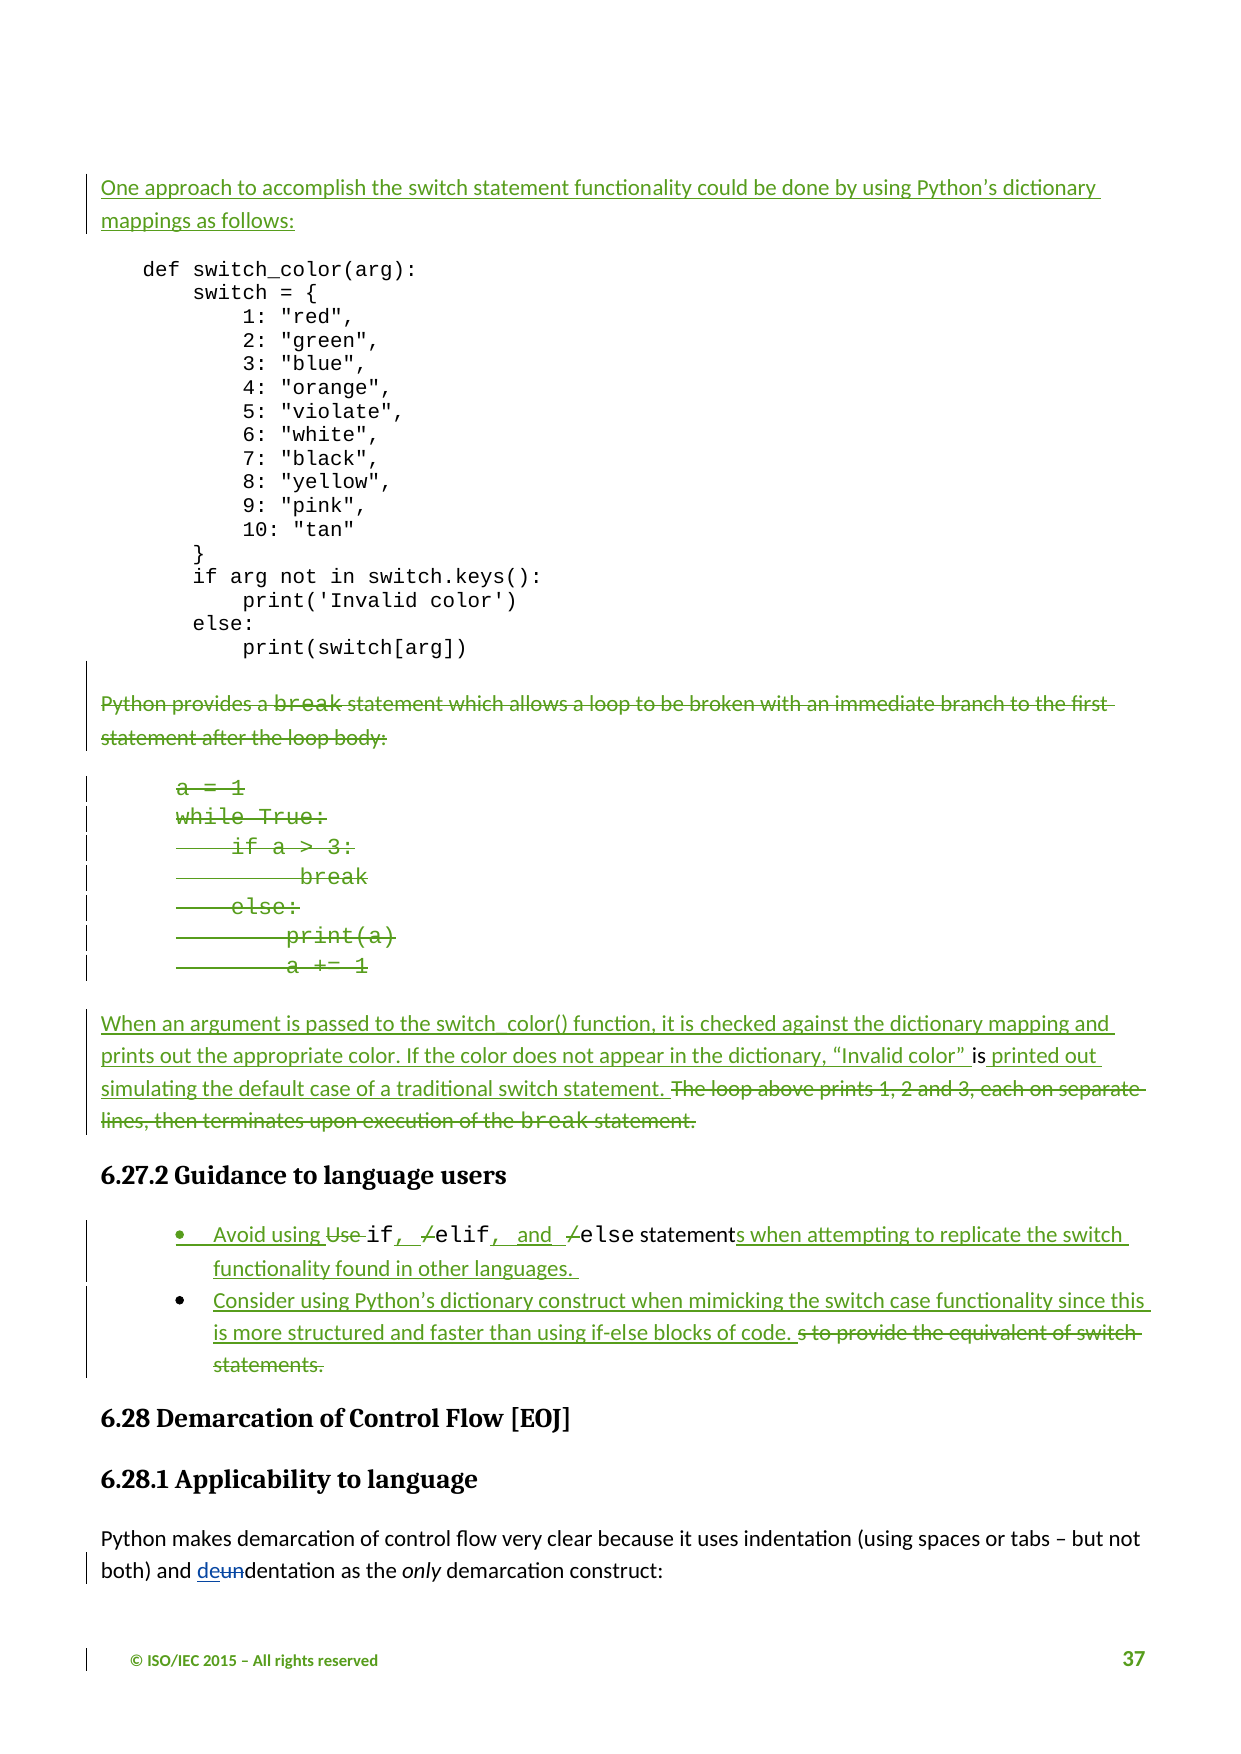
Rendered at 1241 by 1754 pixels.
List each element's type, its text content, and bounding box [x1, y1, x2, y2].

subtitle 6.28.1 Applicability to language [101, 1464, 1164, 1495]
text switch = { [142, 282, 1164, 306]
text } [142, 542, 1164, 566]
text else: [142, 613, 1164, 637]
text print(switch[arg]) [142, 637, 1164, 661]
subtitle 6.27.2 Guidance to language users [101, 1160, 1164, 1191]
text def switch_color(arg): [142, 259, 1164, 282]
text Python makes demarcation of control flow very clear because it uses indentation (using spaces or tabs – but not both) and dentation as the only demarcation construct: [101, 1524, 1164, 1584]
text 7: "black", [142, 448, 1164, 472]
text 9: "pink", [142, 495, 1164, 519]
list ifelifelse statement [176, 1220, 1164, 1282]
text 2: "green", [142, 330, 1164, 353]
text print('Invalid color') [142, 590, 1164, 613]
text 8: "yellow", [142, 472, 1164, 495]
text 5: "violate", [142, 401, 1164, 424]
text if arg not in switch.keys(): [142, 566, 1164, 590]
text 10: "tan" [142, 519, 1164, 542]
text 3: "blue", [142, 353, 1164, 377]
text 4: "orange", [142, 377, 1164, 401]
text 6: "white", [142, 424, 1164, 448]
text is [101, 1009, 1164, 1135]
text 1: "red", [142, 306, 1164, 330]
subtitle 6.28 Demarcation of Control Flow [EOJ] [101, 1403, 1164, 1434]
